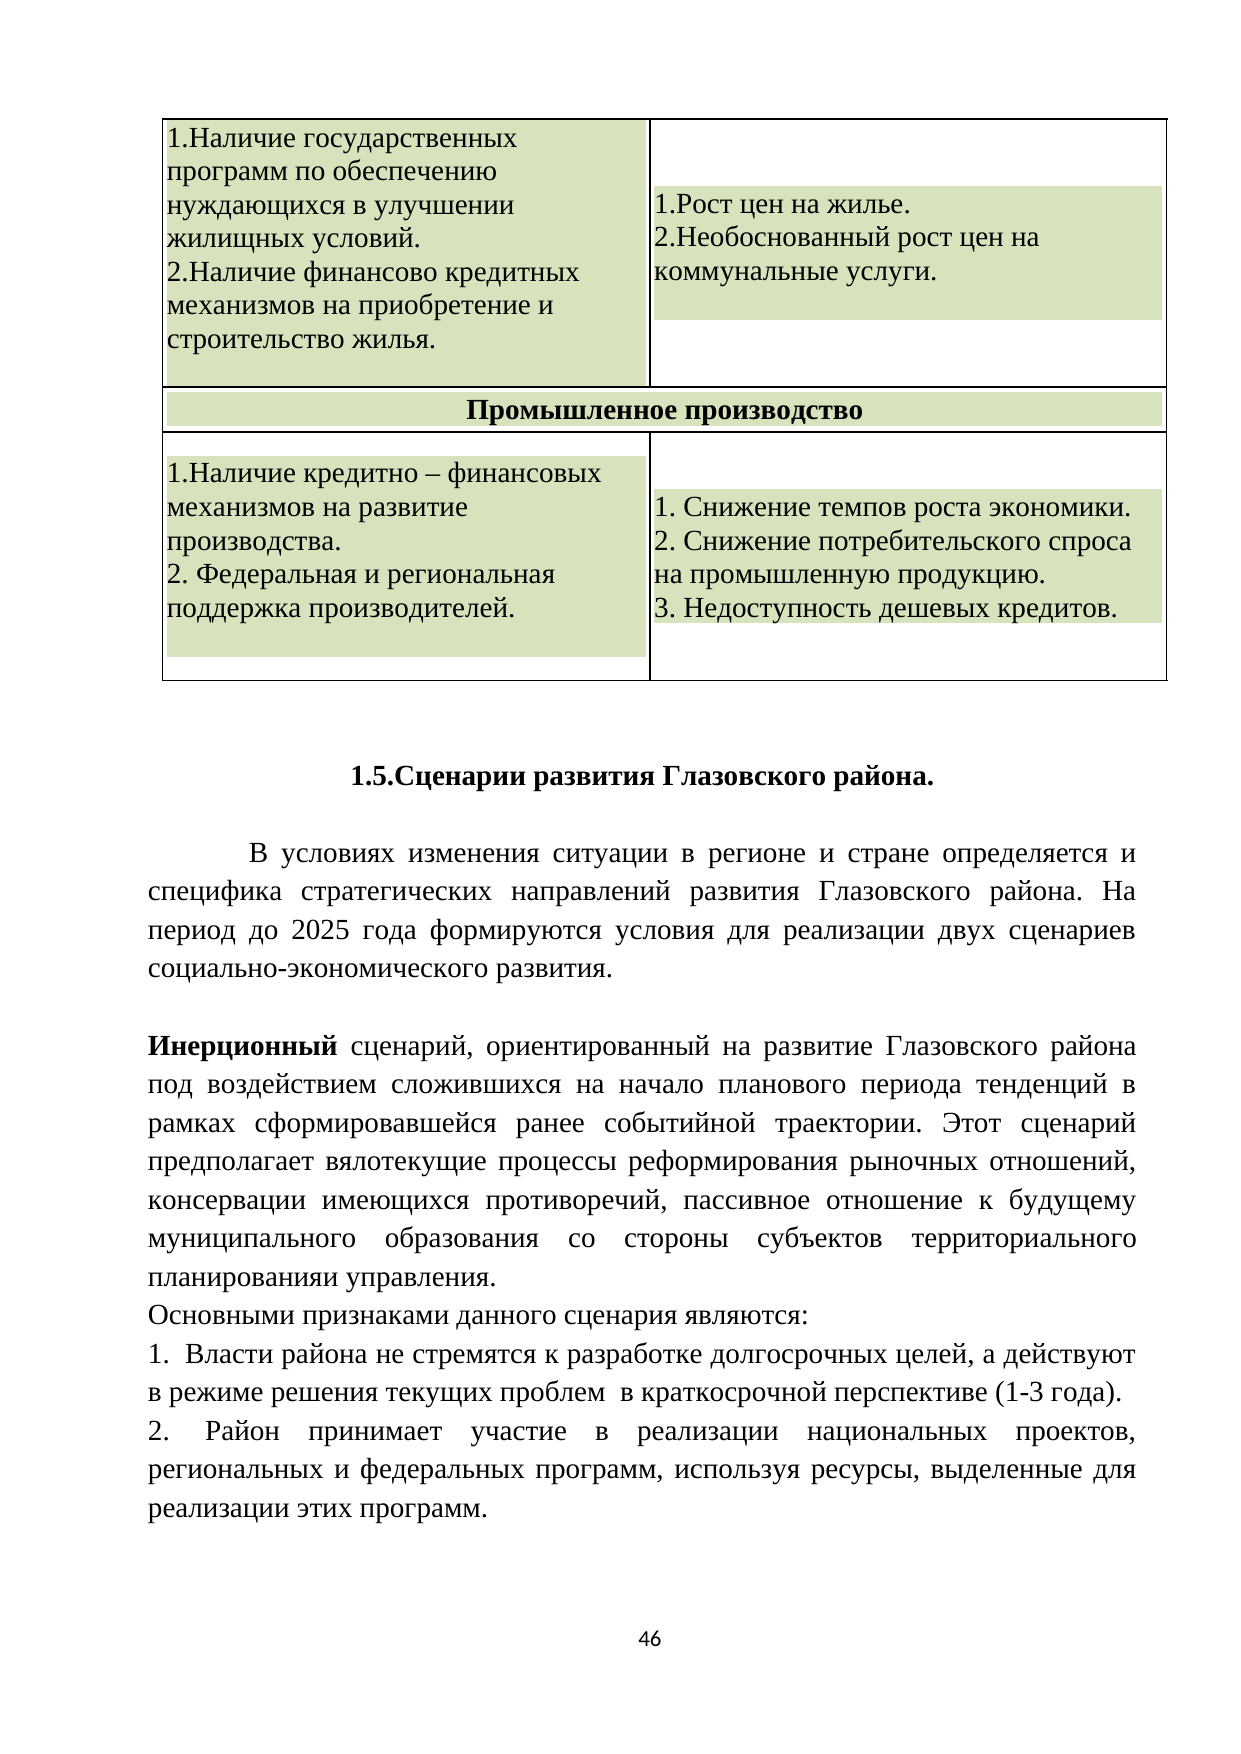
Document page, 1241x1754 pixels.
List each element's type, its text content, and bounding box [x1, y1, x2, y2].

table_cell 1.Наличие кредитно – финансовых механизмов на развитие производства. 2. Федеральная и региональная поддержка производителей. [163, 433, 649, 680]
table_cell 1. Снижение темпов роста экономики. 2. Снижение потребительского спроса на промышленную продукцию. 3. Недоступность дешевых кредитов. [651, 433, 1166, 680]
text Основными признаками данного сценария являются: [148, 1297, 1137, 1331]
table_cell 1.Рост цен на жилье. 2.Необоснованный рост цен на коммунальные услуги. [651, 120, 1166, 386]
text В условиях изменения ситуации в регионе и стране определяется и специфика стратегических направлений развития Глазовского района. На период до 2025 года формируются условия для реализации двух сценариев социально-экономического развития. [148, 835, 1137, 984]
text 1.5.Сценарии развития Глазовского района. [148, 758, 1137, 791]
text 2. Район принимает участие в реализации национальных проектов, региональных и федеральных программ, используя ресурсы, выделенные для реализации этих программ. [148, 1413, 1137, 1524]
table_cell Промышленное производство [163, 388, 1166, 431]
text Инерционный сценарий, ориентированный на развитие Глазовского района под воздействием сложившихся на начало планового периода тенденций в рамках сформировавшейся ранее событийной траектории. Этот сценарий предполагает вялотекущие процессы реформирования рыночных отношений, консервации имеющихся противоречий, пассивное отношение к будущему муниципального образования со стороны субъектов территориального планированияи управления. [148, 1028, 1137, 1292]
text 1. Власти района не стремятся к разработке долгосрочных целей, а действуют в режиме решения текущих проблем в краткосрочной перспективе (1-3 года). [148, 1336, 1137, 1408]
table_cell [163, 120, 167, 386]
